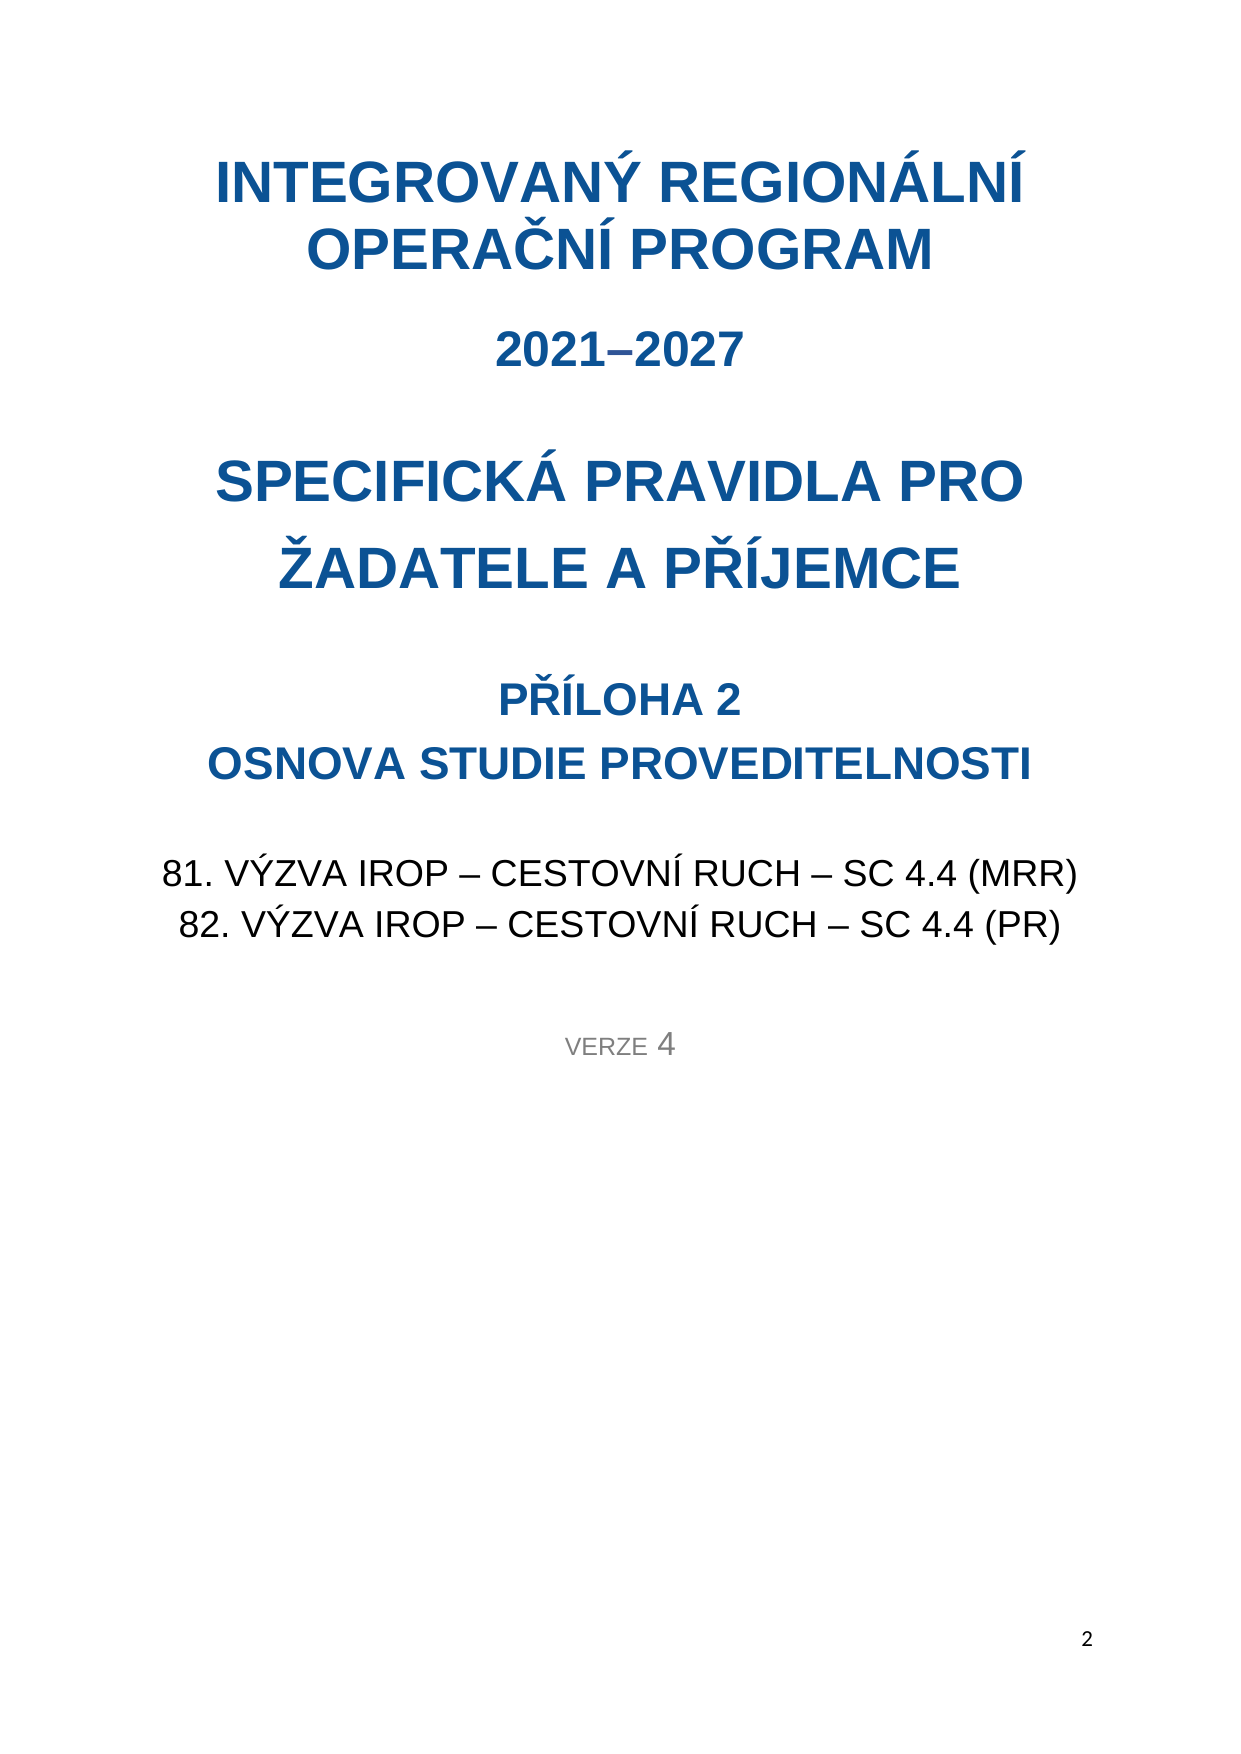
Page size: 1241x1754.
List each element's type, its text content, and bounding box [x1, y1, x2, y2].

text VERZE 4 [148, 148, 1092, 186]
